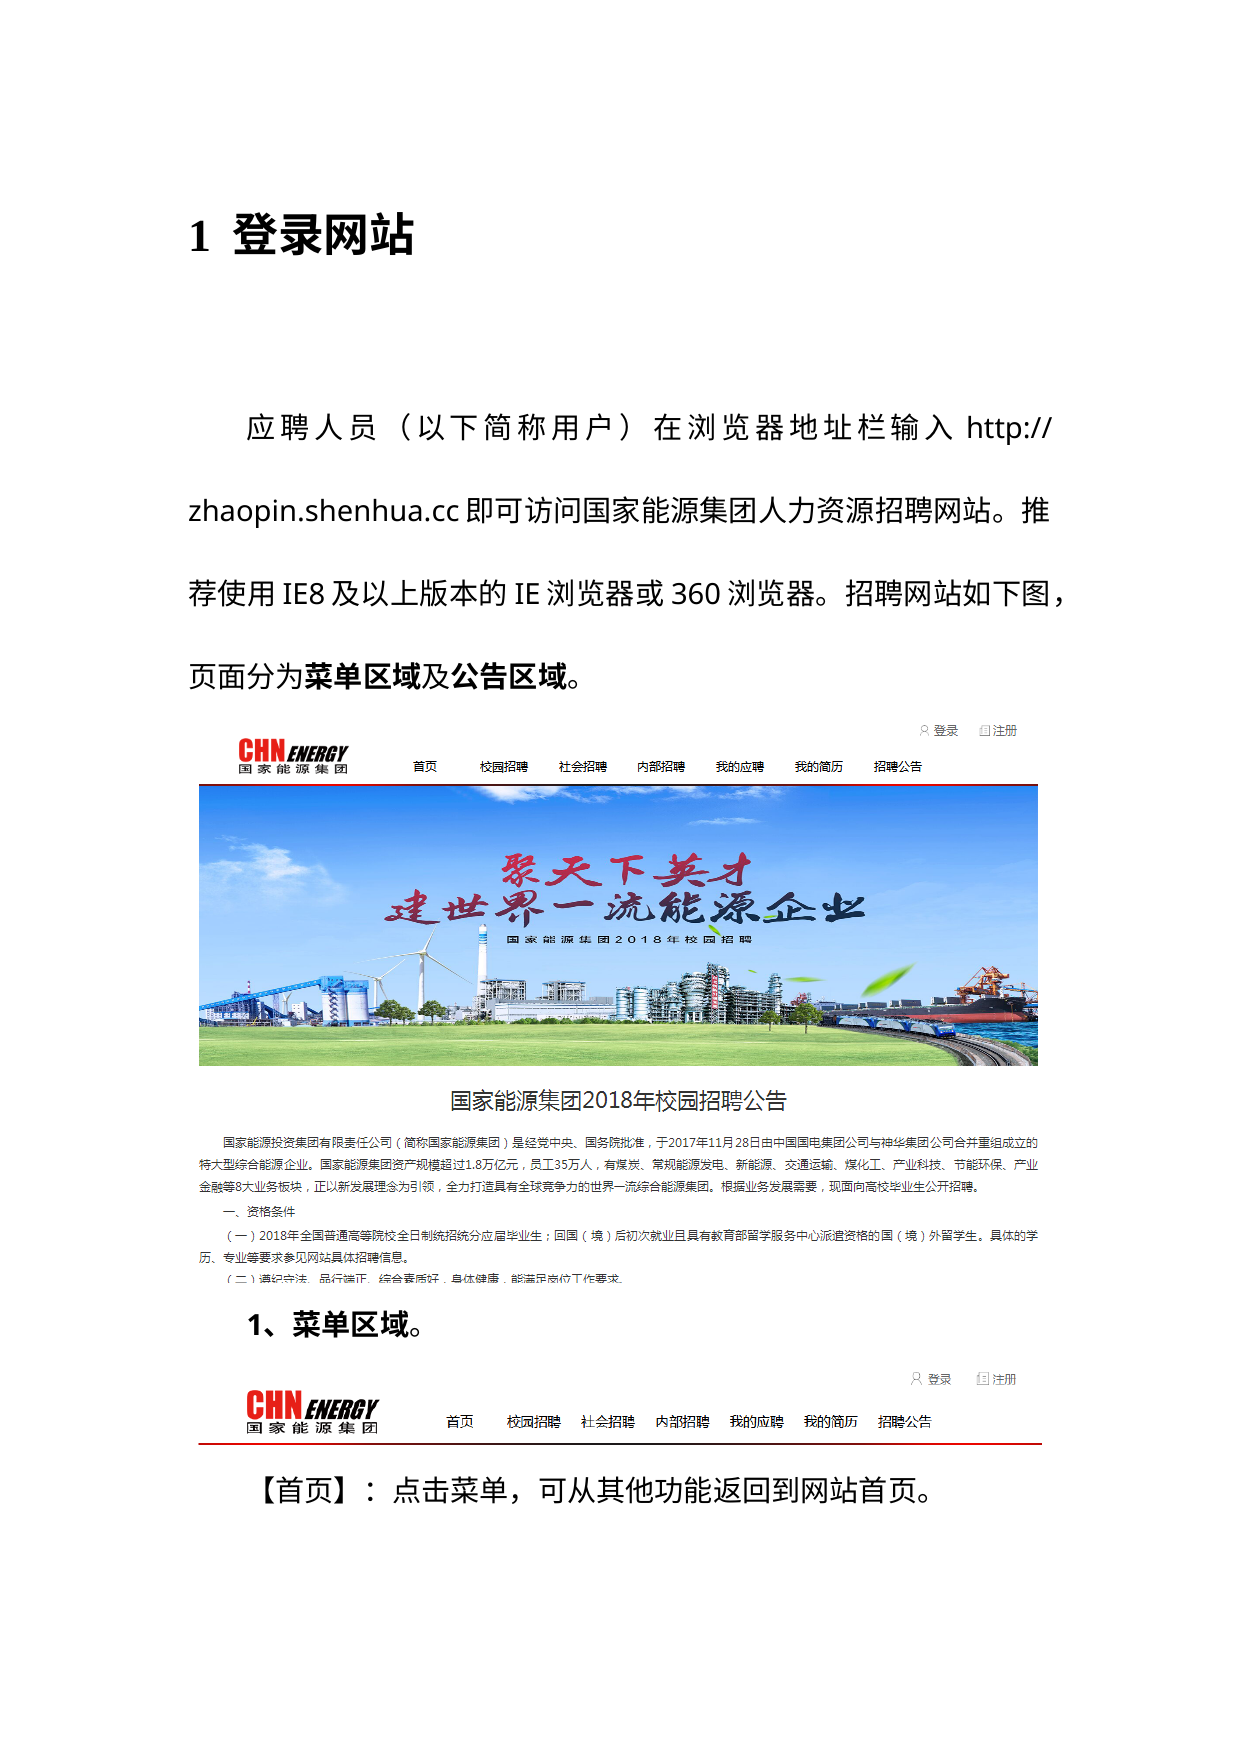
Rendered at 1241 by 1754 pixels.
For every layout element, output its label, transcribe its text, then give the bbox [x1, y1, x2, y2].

text 应聘人员（以下简称用户）在浏览器地址栏输入http://zhaopin.shenhua.cc即可访问国家能源集团人力资源招聘网站。推荐使用IE8及以上版本的IE浏览器或360浏览器。招聘网站如下图，页面分为菜单区域及公告区域。 [188, 392, 1052, 708]
text 1、菜单区域。 [188, 1289, 1052, 1356]
subtitle 登录网站 [188, 198, 1052, 264]
picture [188, 1356, 1053, 1445]
picture [187, 718, 1053, 1283]
text 【首页】：点击菜单，可从其他功能返回到网站首页。 [188, 1456, 1052, 1522]
